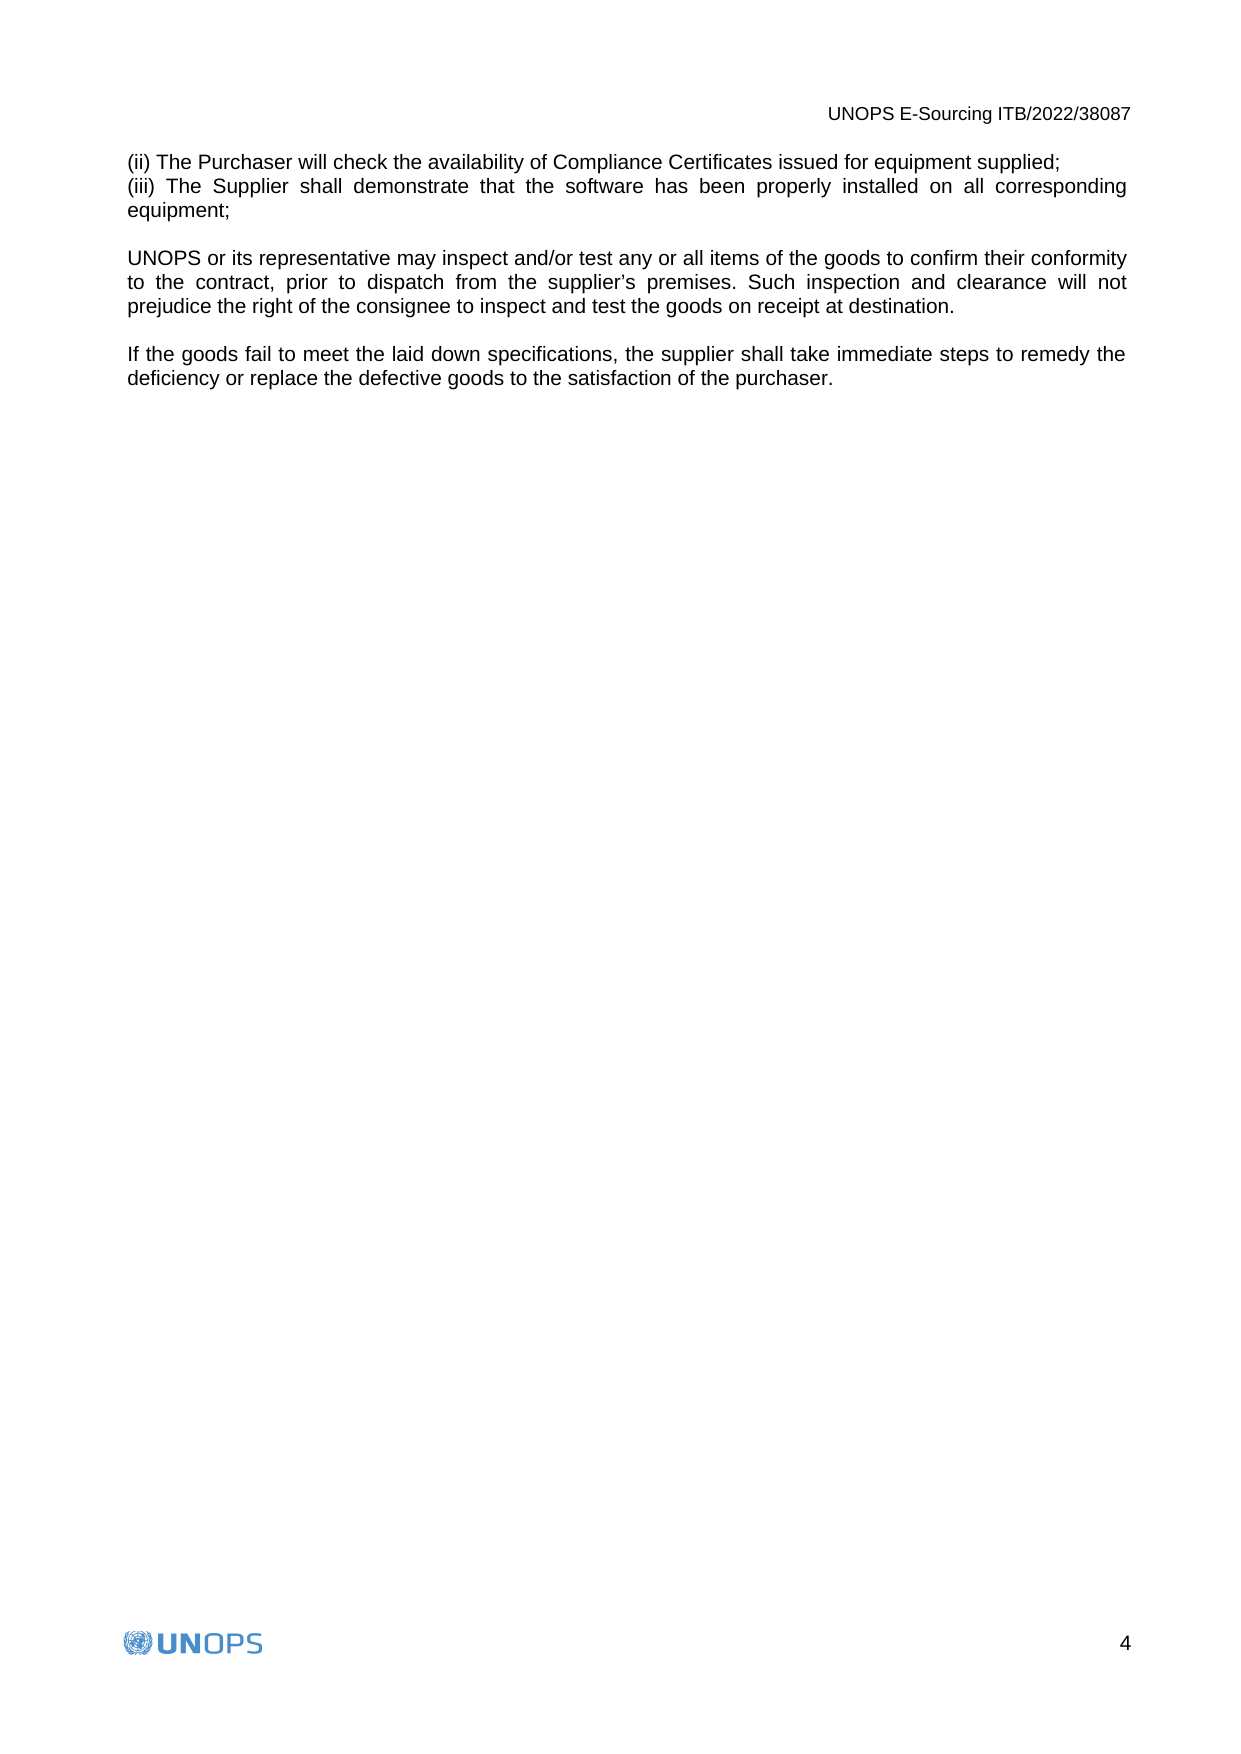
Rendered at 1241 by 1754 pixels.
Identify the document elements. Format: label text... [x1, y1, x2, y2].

picture [123, 1631, 262, 1655]
text UNOPS or its representative may inspect and/or test any or all items of the goods to confirm their conformity to the contract, prior to dispatch from the supplier’s premises. Such inspection and clearance will not prejudice the right of the consignee to inspect and test the goods on receipt at destination. [127, 246, 1128, 318]
text If the goods fail to meet the laid down specifications, the supplier shall take immediate steps to remedy the deficiency or replace the defective goods to the satisfaction of the purchaser. [127, 342, 1128, 389]
text (ii) The Purchaser will check the availability of Compliance Certificates issued for equipment supplied; [127, 150, 1128, 174]
text (ііі) The Supplier shall demonstrate that the software has been properly installed on all corresponding equipment; [127, 174, 1128, 222]
